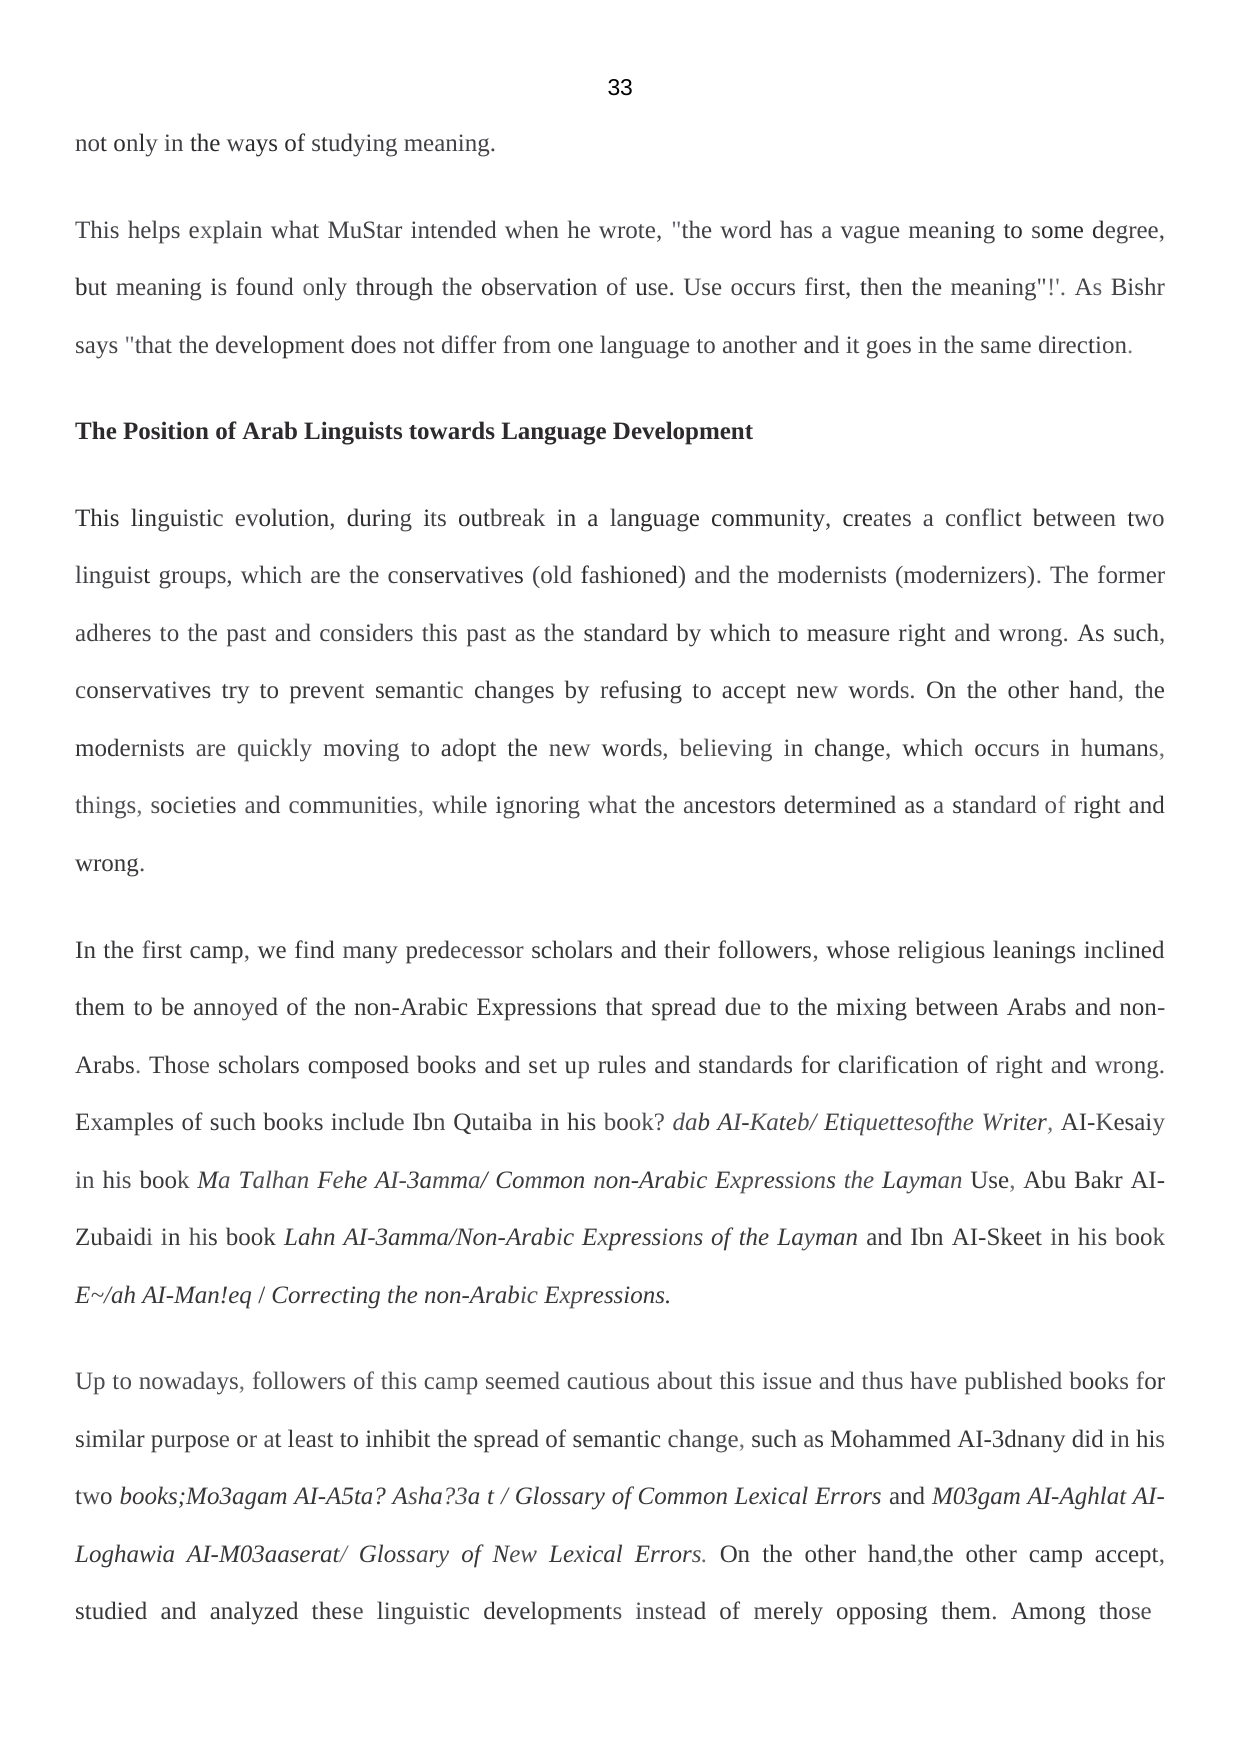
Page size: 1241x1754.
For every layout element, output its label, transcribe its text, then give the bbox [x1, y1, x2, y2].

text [75, 128, 1165, 157]
text This helps explain what MuStar intended when he wrote, "the word has a vague meaning to some degree, but meaning is found only through the observation of use. Use occurs first, then the meaning"!'. As Bishr says "that the development does not differ from one language to another and it goes in the same direction. [75, 215, 1165, 358]
text The Position of Arab Linguists towards Language Development [75, 416, 1165, 445]
text This linguistic evolution, during its outbreak in a language community, creates a conflict between two linguist groups, which are the conservatives (old fashioned) and the modernists (modernizers). The former adheres to the past and considers this past as the standard by which to measure right and wrong. As such, conservatives try to prevent semantic changes by refusing to accept new words. On the other hand, the modernists are quickly moving to adopt the new words, believing in change, which occurs in humans, things, societies and communities, while ignoring what the ancestors determined as a standard of right and wrong. [75, 503, 1165, 877]
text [75, 1366, 1165, 1625]
text In the first camp, we find many predecessor scholars and their followers, whose religious leanings inclined them to be annoyed of the non-Arabic Expressions that spread due to the mixing between Arabs and non-Arabs. Those scholars composed books and set up rules and standards for clarification of right and wrong. Examples of such books include Ibn Qutaiba in his book? dab AI-Kateb/ Etiquettesofthe Writer, AI-Kesaiy in his book Ma Talhan Fehe AI-3amma/ Common non-Arabic Expressions the Layman Use, Abu Bakr AI-Zubaidi in his book Lahn AI-3amma/Non-Arabic Expressions of the Layman and Ibn AI-Skeet in his book E~/ah AI-Man!eq / Correcting the non-Arabic Expressions. [75, 935, 1165, 1308]
